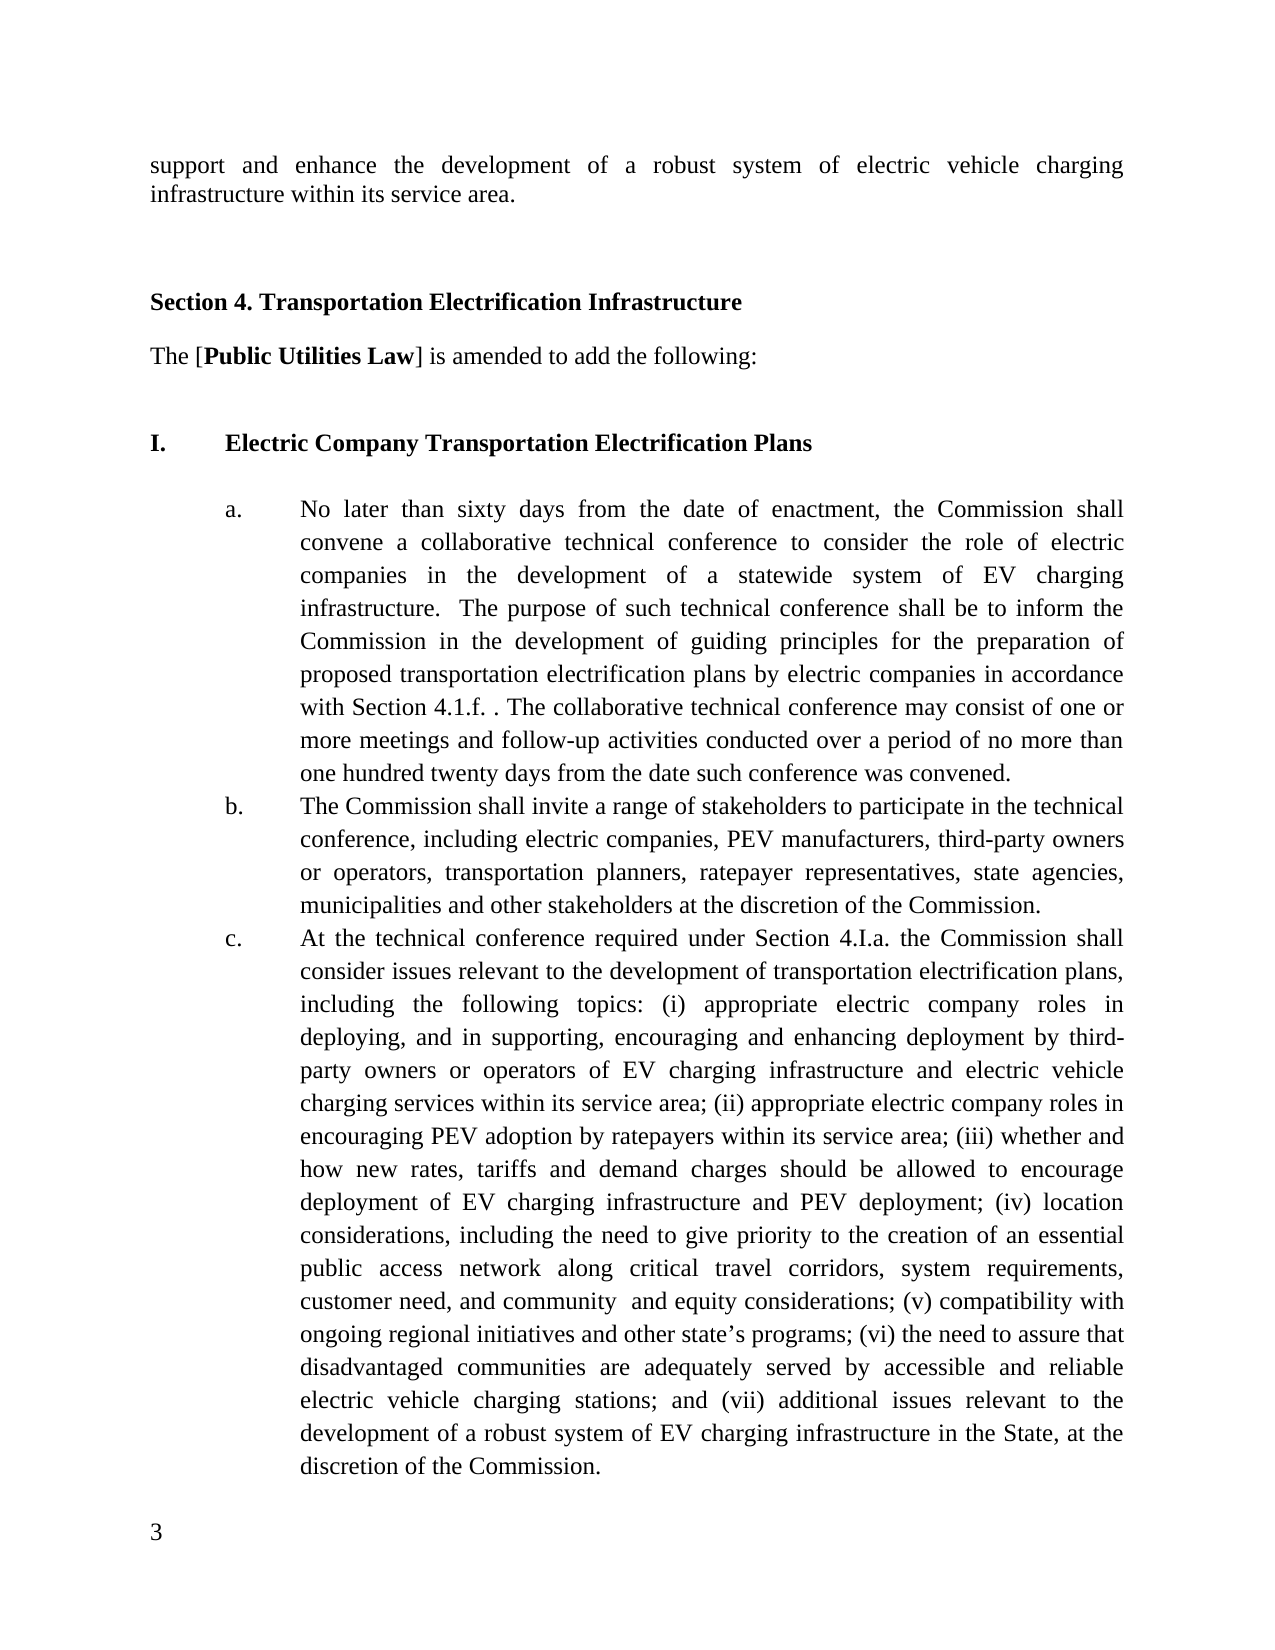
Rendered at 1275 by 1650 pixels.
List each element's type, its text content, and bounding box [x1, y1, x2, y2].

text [150, 150, 1125, 208]
list No later than sixty days from the date of enactment, the Commission shall convene a collaborative technical conference to consider the role of electric companies in the development of a statewide system of EV charging infrastructure. The purpose of such technical conference shall be to inform the Commission in the development of guiding principles for the preparation of proposed transportation electrification plans by electric companies in accordance with Section 4.1.f. . The collaborative technical conference may consist of one or more meetings and follow-up activities conducted over a period of no more than one hundred twenty days from the date such conference was convened. [225, 494, 1125, 787]
text Section 4. Transportation Electrification Infrastructure [150, 287, 1125, 316]
list The Commission shall invite a range of stakeholders to participate in the technical conference, including electric companies, PEV manufacturers, third-party owners or operators, transportation planners, ratepayer representatives, state agencies, municipalities and other stakeholders at the discretion of the Commission. [225, 791, 1125, 919]
list At the technical conference required under Section 4.I.a. the Commission shall consider issues relevant to the development of transportation electrification plans, including the following topics: (i) appropriate electric company roles in deploying, and in supporting, encouraging and enhancing deployment by third-party owners or operators of EV charging infrastructure and electric vehicle charging services within its service area; (ii) appropriate electric company roles in encouraging PEV adoption by ratepayers within its service area; (iii) whether and how new rates, tariffs and demand charges should be allowed to encourage deployment of EV charging infrastructure and PEV deployment; (iv) location considerations, including the need to give priority to the creation of an essential public access network along critical travel corridors, system requirements, customer need, and community and equity considerations; (v) compatibility with ongoing regional initiatives and other state’s programs; (vi) the need to assure that disadvantaged communities are adequately served by accessible and reliable electric vehicle charging stations; and (vii) additional issues relevant to the development of a robust system of EV charging infrastructure in the State, at the discretion of the Commission. [225, 923, 1125, 1480]
text The [Public Utilities Law] is amended to add the following: [150, 341, 1125, 370]
list Electric Company Transportation Electrification Plans [150, 428, 1125, 457]
